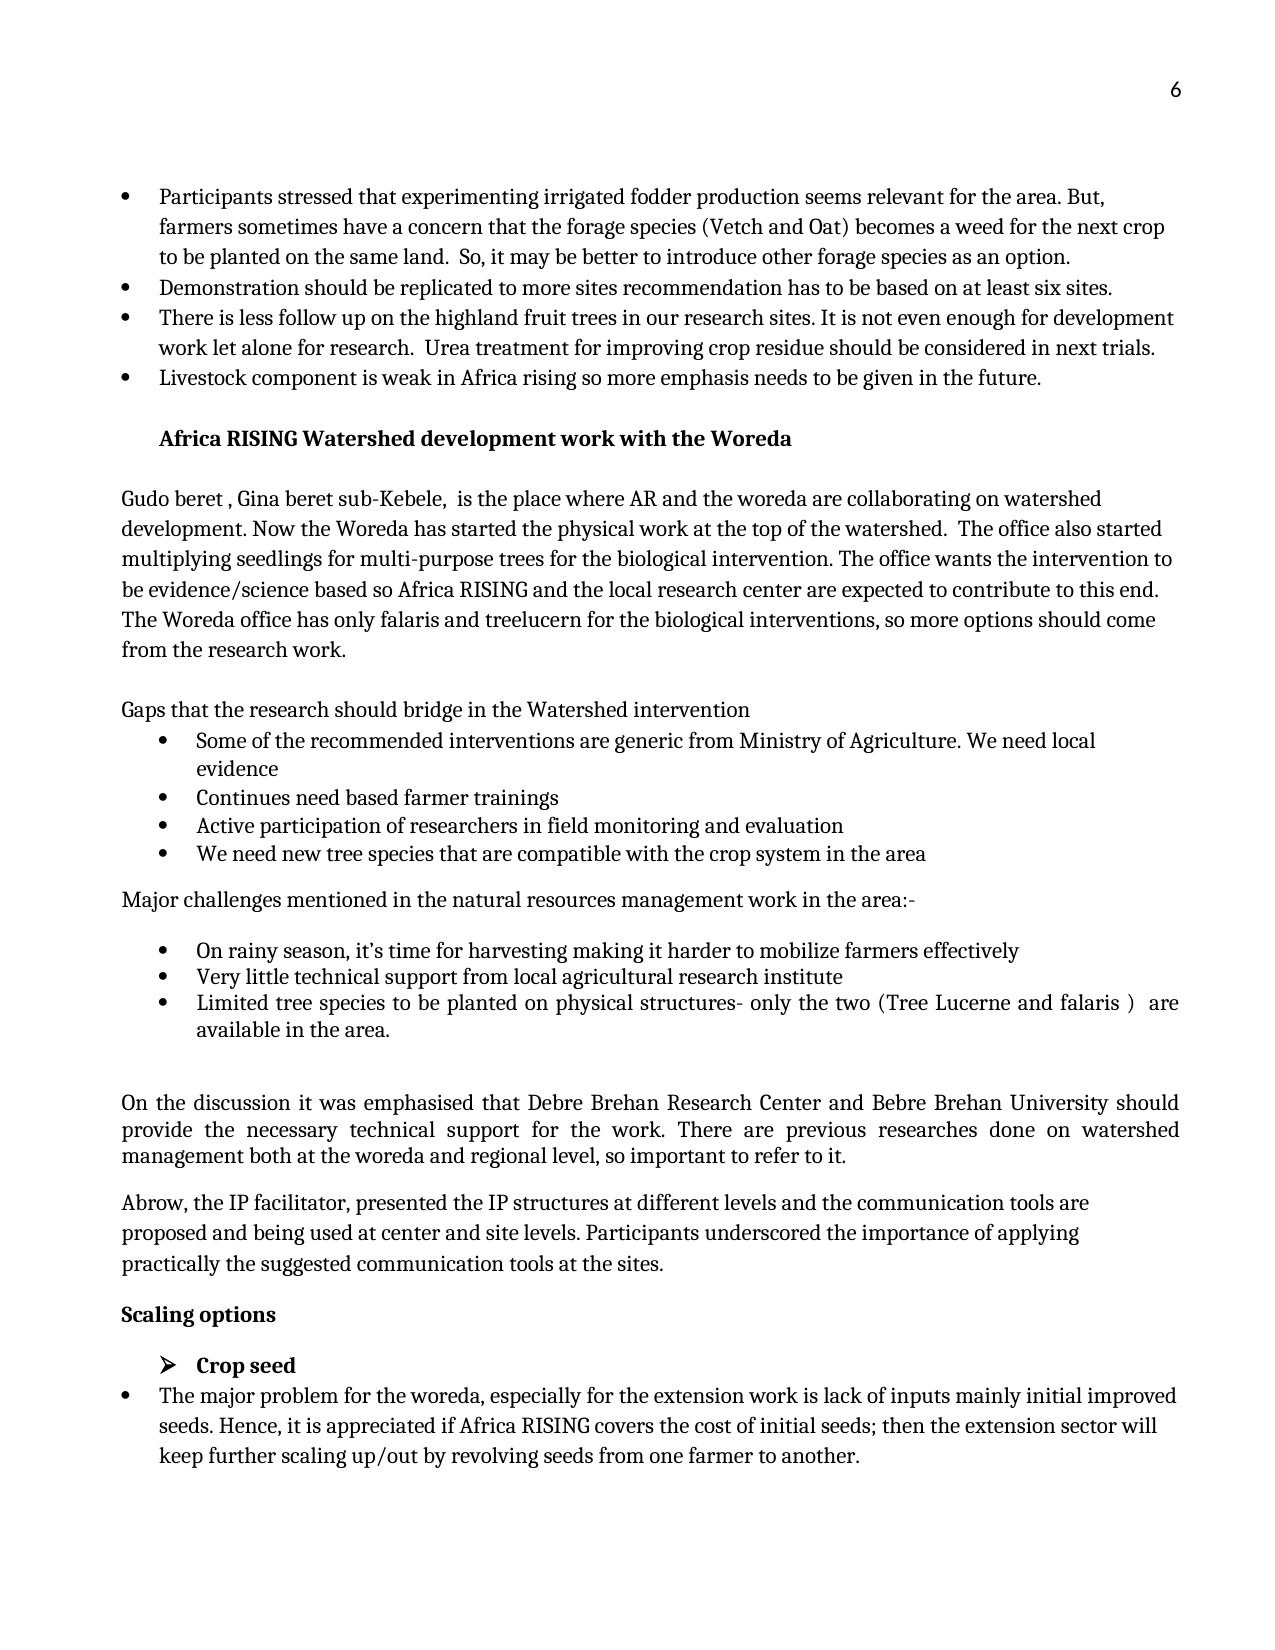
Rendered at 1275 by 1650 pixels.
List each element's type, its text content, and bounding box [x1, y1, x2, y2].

text Gaps that the research should bridge in the Watershed intervention [121, 697, 1181, 724]
list Crop seed [159, 1352, 1181, 1379]
text Scaling options [121, 1301, 1181, 1328]
list Livestock component is weak in Africa rising so more emphasis needs to be given in the future. [121, 365, 1181, 391]
list There is less follow up on the highland fruit trees in our research sites. It is not even enough for development work let alone for research. Urea treatment for improving crop residue should be considered in next trials. [121, 304, 1181, 361]
list Active participation of researchers in field monitoring and evaluation [159, 813, 1181, 839]
list Continues need based farmer trainings [159, 784, 1181, 811]
list Limited tree species to be planted on physical structures- only the two (Tree Lucerne and falaris ) are available in the area. [159, 990, 1181, 1043]
list The major problem for the woreda, especially for the extension work is lack of inputs mainly initial improved seeds. Hence, it is appreciated if Africa RISING covers the cost of initial seeds; then the extension sector will keep further scaling up/out by revolving seeds from one farmer to another. [121, 1383, 1181, 1469]
list Some of the recommended interventions are generic from Ministry of Agriculture. We need local evidence [159, 727, 1181, 782]
text Africa RISING Watershed development work with the Woreda [159, 425, 1181, 452]
list On rainy season, it’s time for harvesting making it harder to mobilize farmers effectively [159, 937, 1181, 964]
text Major challenges mentioned in the natural resources management work in the area:- [121, 886, 1181, 913]
list We need new tree species that are compatible with the crop system in the area [159, 841, 1181, 868]
text On the discussion it was emphasised that Debre Brehan Research Center and Bebre Brehan University should provide the necessary technical support for the work. There are previous researches done on watershed management both at the woreda and regional level, so important to refer to it. [121, 1090, 1181, 1169]
text Gudo beret , Gina beret sub-Kebele, is the place where AR and the woreda are collaborating on watershed development. Now the Woreda has started the physical work at the top of the watershed. The office also started multiplying seedlings for multi-purpose trees for the biological intervention. The office wants the intervention to be evidence/science based so Africa RISING and the local research center are expected to contribute to this end. The Woreda office has only falaris and treelucern for the biological interventions, so more options should come from the research work. [121, 486, 1181, 663]
text Abrow, the IP facilitator, presented the IP structures at different levels and the communication tools are proposed and being used at center and site levels. Participants underscored the importance of applying practically the suggested communication tools at the sites. [121, 1190, 1181, 1277]
list Demonstration should be replicated to more sites recommendation has to be based on at least six sites. [121, 274, 1181, 301]
list Very little technical support from local agricultural research institute [159, 964, 1181, 990]
list Participants stressed that experimenting irrigated fodder production seems relevant for the area. But, farmers sometimes have a concern that the forage species (Vetch and Oat) becomes a weed for the next crop to be planted on the same land. So, it may be better to introduce other forage species as an option. [121, 184, 1181, 271]
